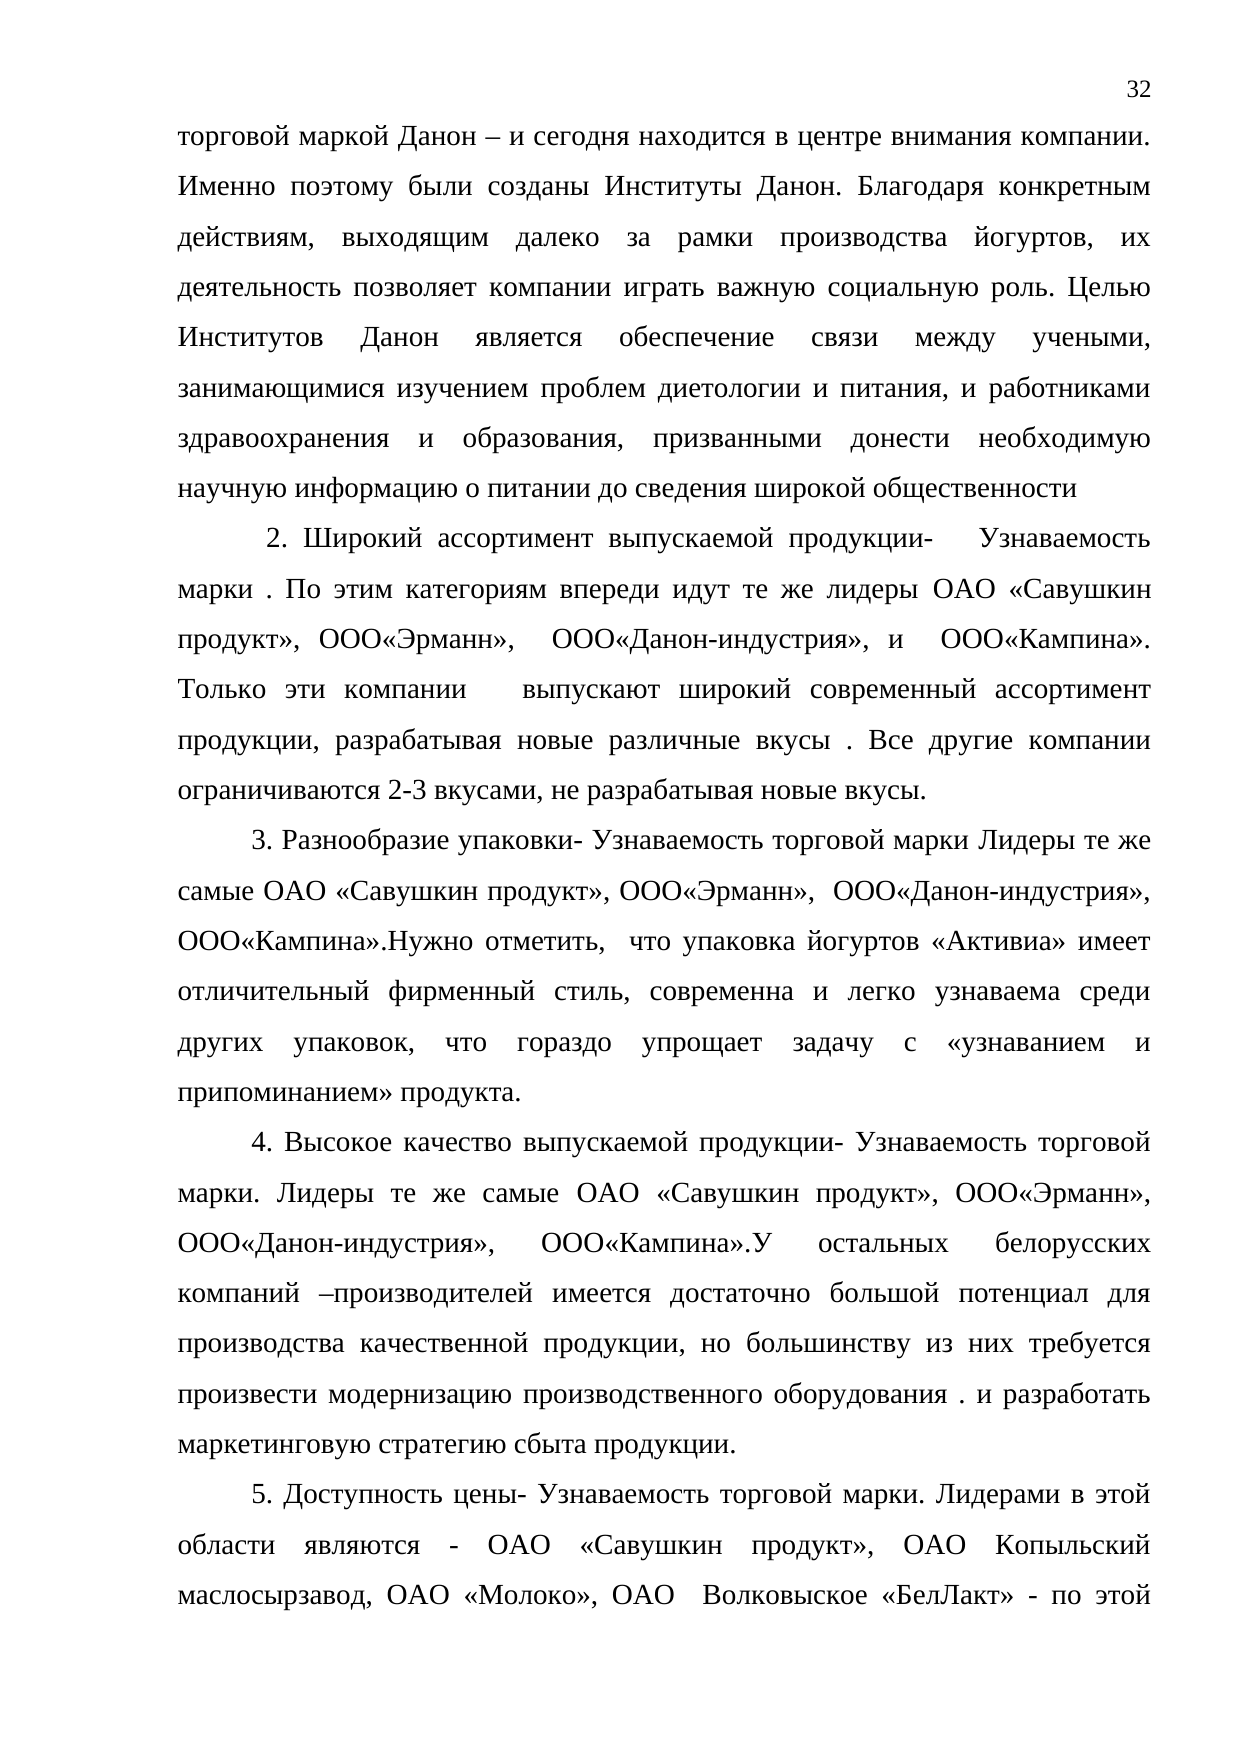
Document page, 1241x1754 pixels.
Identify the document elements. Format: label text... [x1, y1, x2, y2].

text 4. Высокое качество выпускаемой продукции- Узнаваемость торговой марки. Лидеры те же самые ОАО «Савушкин продукт», ООО«Эрманн», ООО«Данон-индустрия», ООО«Кампина».У остальных белорусских компаний –производителей имеется достаточно большой потенциал для производства качественной продукции, но большинству из них требуется произвести модернизацию производственного оборудования . и разработать маркетинговую стратегию сбыта продукции. [177, 1124, 1152, 1460]
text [177, 1477, 1152, 1611]
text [177, 118, 1152, 504]
text 2. Широкий ассортимент выпускаемой продукции- Узнаваемость марки . По этим категориям впереди идут те же лидеры ОАО «Савушкин продукт», ООО«Эрманн», ООО«Данон-индустрия», и ООО«Кампина». Только эти компании выпускают широкий современный ассортимент продукции, разрабатывая новые различные вкусы . Все другие компании ограничиваются 2-3 вкусами, не разрабатывая новые вкусы. [177, 521, 1152, 806]
text 3. Разнообразие упаковки- Узнаваемость торговой марки Лидеры те же самые ОАО «Савушкин продукт», ООО«Эрманн», ООО«Данон-индустрия», ООО«Кампина».Нужно отметить, что упаковка йогуртов «Активиа» имеет отличительный фирменный стиль, современна и легко узнаваема среди других упаковок, что гораздо упрощает задачу с «узнаванием и припоминанием» продукта. [177, 822, 1152, 1108]
